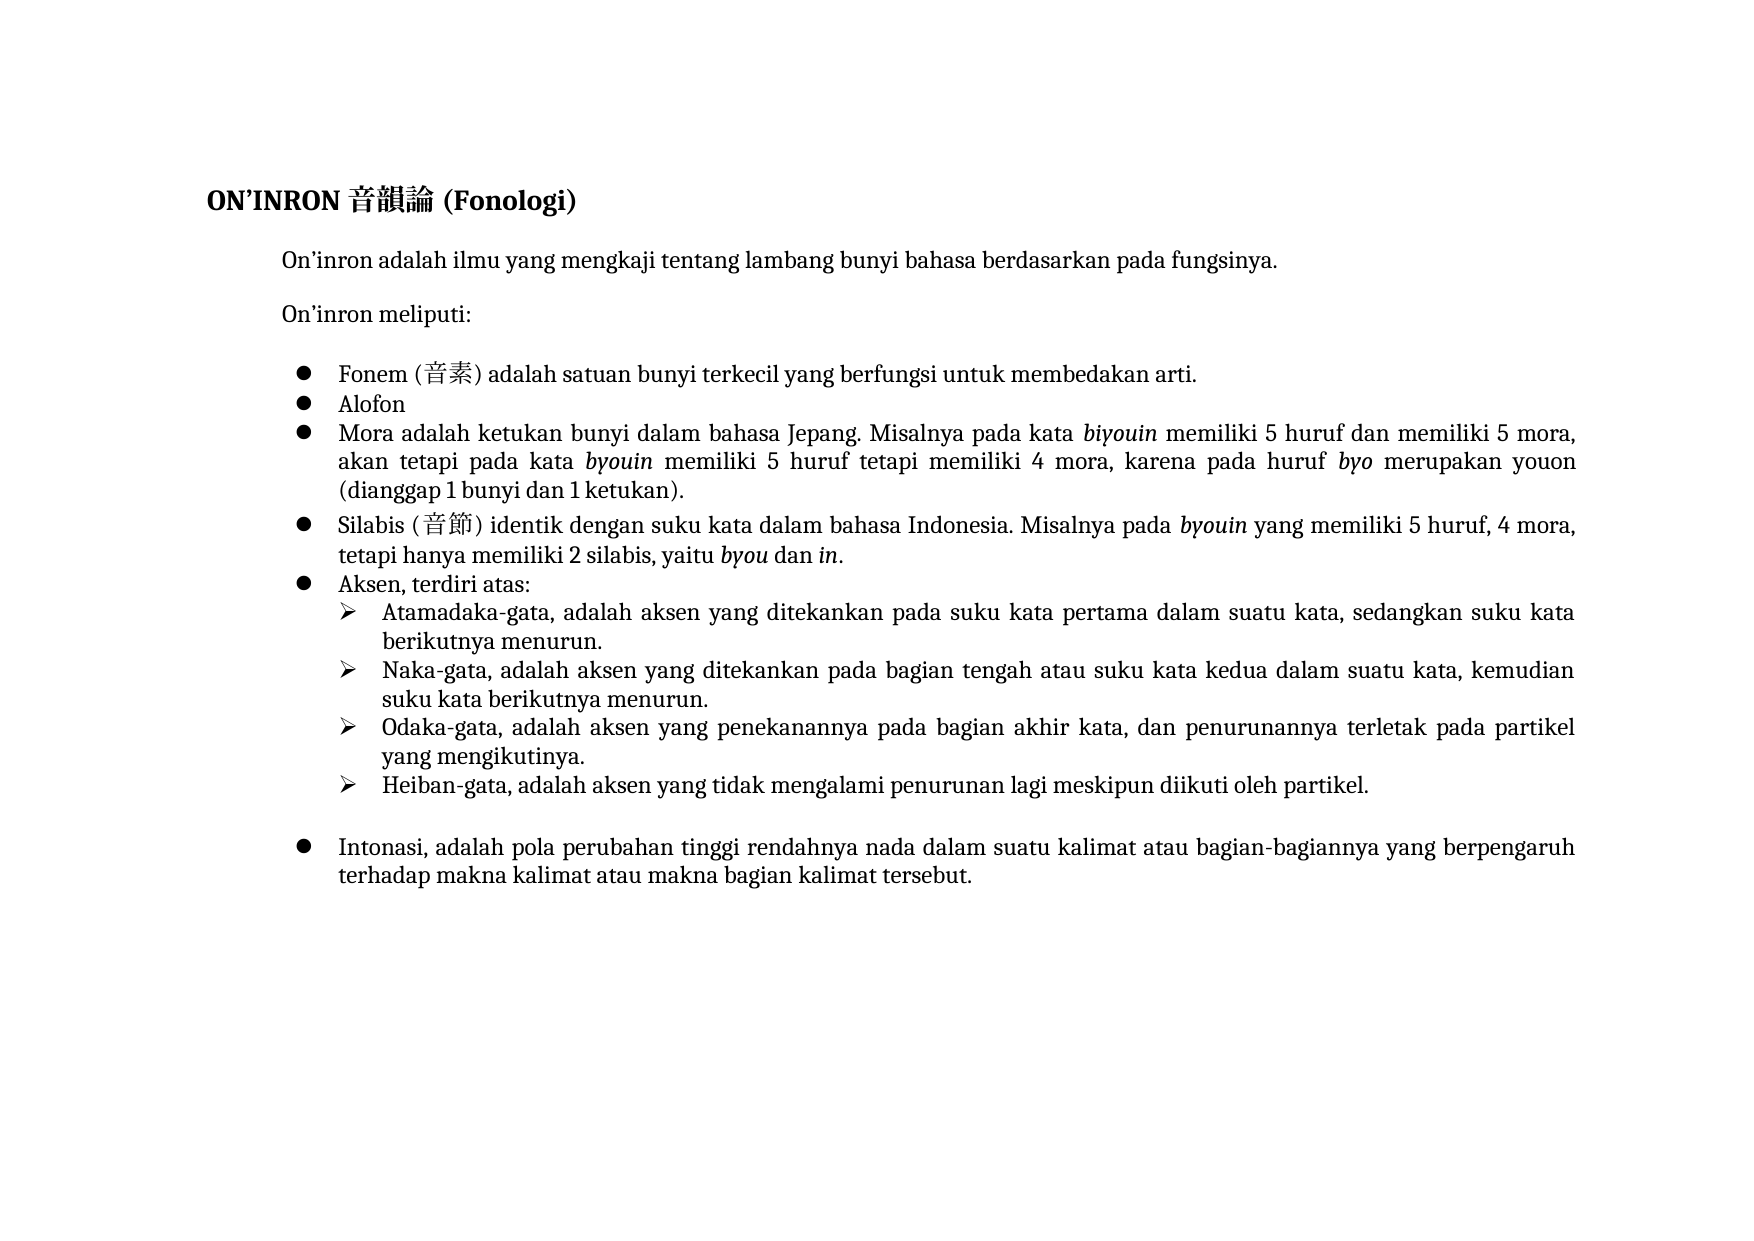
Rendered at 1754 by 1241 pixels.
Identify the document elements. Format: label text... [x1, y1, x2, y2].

list Silabis (音節) identik dengan suku kata dalam bahasa Indonesia. Misalnya pada byouin yang memiliki 5 huruf, 4 mora, tetapi hanya memiliki 2 silabis, yaitu byou dan in. [294, 505, 1577, 569]
list Odaka-gata, adalah aksen yang penekanannya pada bagian akhir kata, dan penurunannya terletak pada partikel yang mengikutinya. [338, 713, 1577, 771]
list Alofon [294, 390, 1577, 418]
list Atamadaka-gata, adalah aksen yang ditekankan pada suku kata pertama dalam suatu kata, sedangkan suku kata berikutnya menurun. [338, 598, 1577, 656]
text On’inron meliputi: [207, 300, 1577, 329]
text ON’INRON 音韻論 (Fonologi) [207, 177, 1577, 219]
list Mora adalah ketukan bunyi dalam bahasa Jepang. Misalnya pada kata biyouin memiliki 5 huruf dan memiliki 5 mora, akan tetapi pada kata byouin memiliki 5 huruf tetapi memiliki 4 mora, karena pada huruf byo merupakan youon (dianggap 1 bunyi dan 1 ketukan). [294, 418, 1577, 505]
list Fonem (音素) adalah satuan bunyi terkecil yang berfungsi untuk membedakan arti. [294, 354, 1577, 390]
list Heiban-gata, adalah aksen yang tidak mengalami penurunan lagi meskipun diikuti oleh partikel. [338, 771, 1577, 799]
list Naka-gata, adalah aksen yang ditekankan pada bagian tengah atau suku kata kedua dalam suatu kata, kemudian suku kata berikutnya menurun. [338, 656, 1577, 713]
list Aksen, terdiri atas: [294, 569, 1577, 598]
text On’inron adalah ilmu yang mengkaji tentang lambang bunyi bahasa berdasarkan pada fungsinya. [207, 246, 1577, 275]
list Intonasi, adalah pola perubahan tinggi rendahnya nada dalam suatu kalimat atau bagian-bagiannya yang berpengaruh terhadap makna kalimat atau makna bagian kalimat tersebut. [294, 832, 1577, 890]
